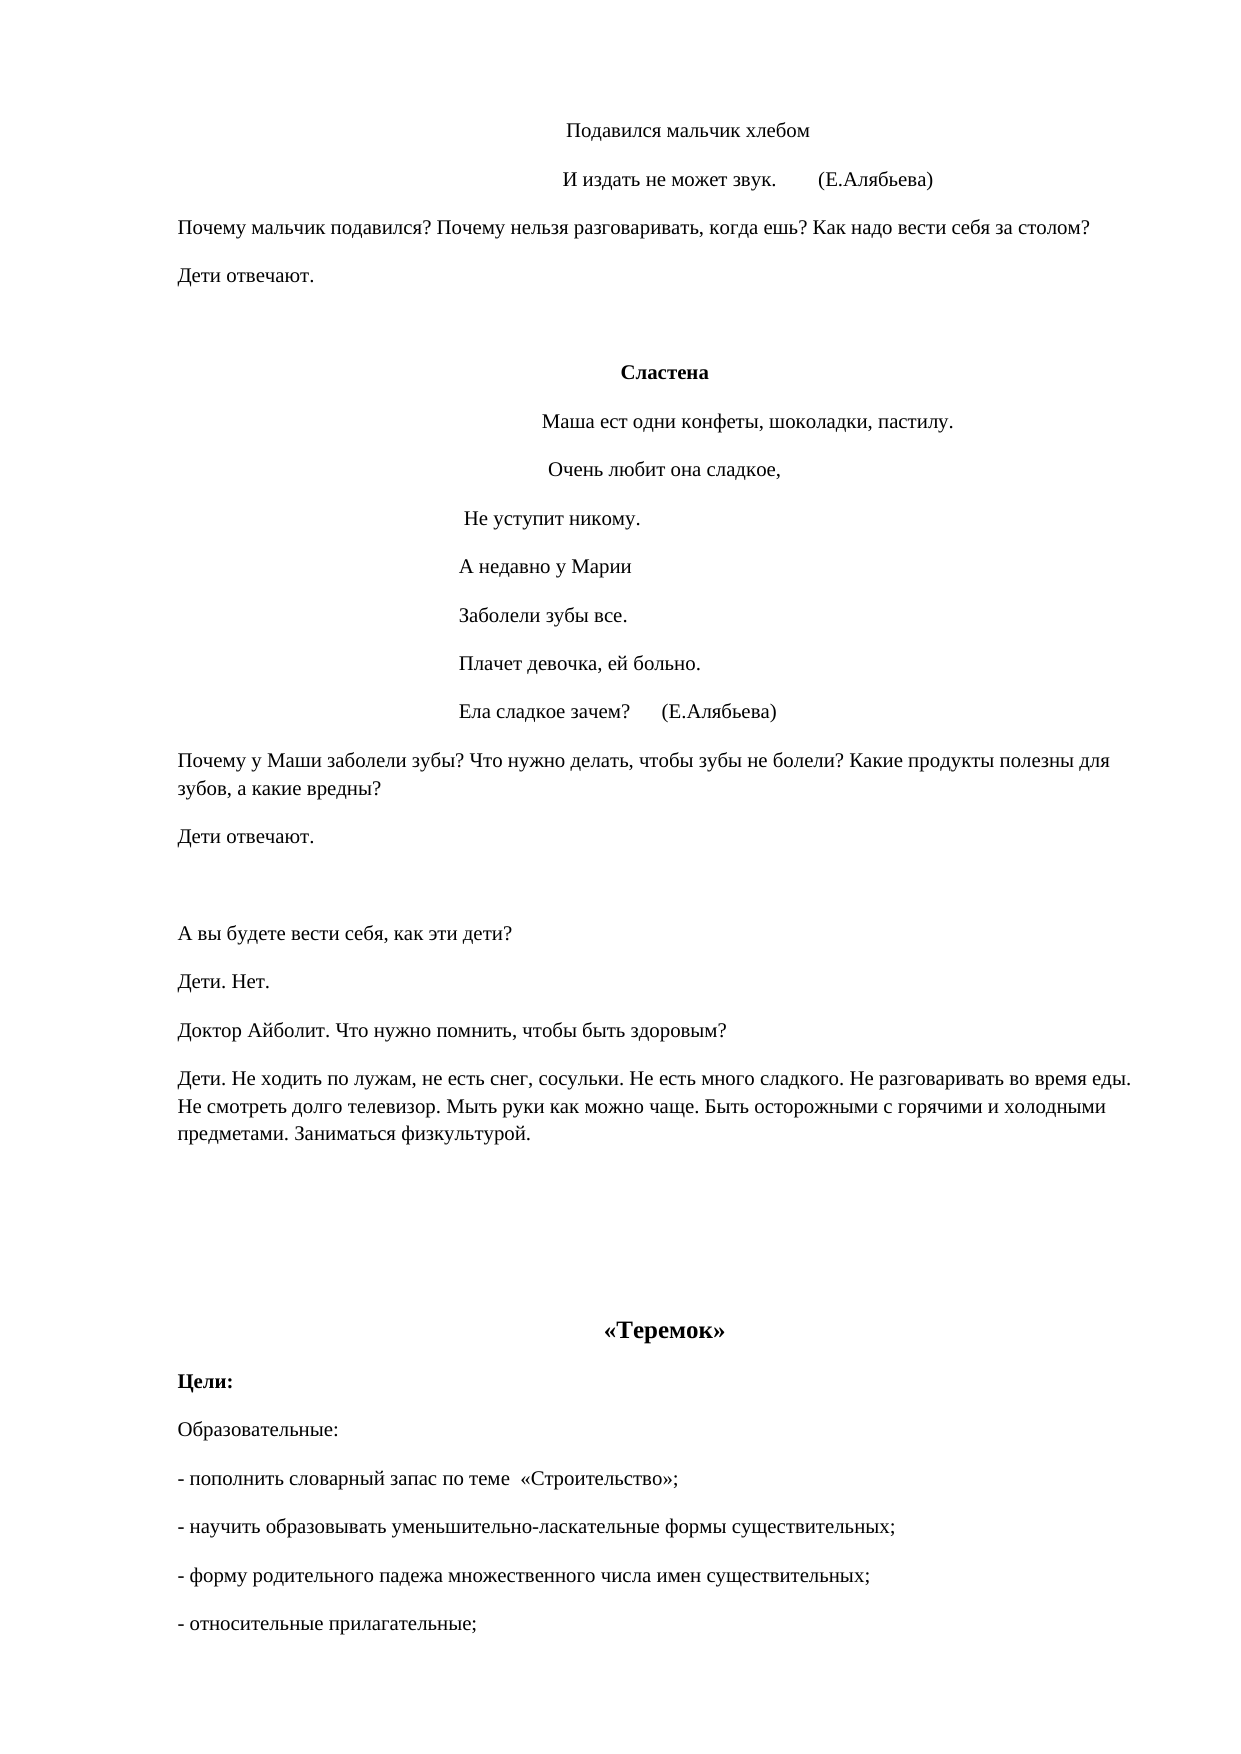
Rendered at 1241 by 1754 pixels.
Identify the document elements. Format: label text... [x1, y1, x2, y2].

text Маша ест одни конфеты, шоколадки, пастилу. [177, 409, 1152, 433]
text Дети отвечают. [177, 263, 1152, 287]
text Дети отвечают. [177, 824, 1152, 848]
text Цели: [177, 1369, 1152, 1393]
text Дети. Не ходить по лужам, не есть снег, сосульки. Не есть много сладкого. Не разговаривать во время еды. Не смотреть долго телевизор. Мыть руки как можно чаще. Быть осторожными с горячими и холодными предметами. Заниматься физкультурой. [177, 1066, 1152, 1145]
text «Теремок» [177, 1315, 1152, 1344]
text - форму родительного падежа множественного числа имен существительных; [177, 1563, 1152, 1587]
text Образовательные: [177, 1417, 1152, 1441]
text Подавился мальчик хлебом [177, 118, 1152, 142]
text Не уступит никому. [177, 506, 1152, 530]
text - научить образовывать уменьшительно-ласкательные формы существительных; [177, 1514, 1152, 1538]
text Доктор Айболит. Что нужно помнить, чтобы быть здоровым? [177, 1018, 1152, 1042]
text А вы будете вести себя, как эти дети? [177, 921, 1152, 945]
text Дети. Нет. [177, 969, 1152, 993]
text - относительные прилагательные; [177, 1611, 1152, 1635]
text Ела сладкое зачем? (Е.Алябьева) [177, 699, 1152, 723]
text Заболели зубы все. [177, 602, 1152, 627]
text - пополнить словарный запас по теме «Строительство»; [177, 1466, 1152, 1490]
text Очень любит она сладкое, [177, 457, 1152, 481]
text Плачет девочка, ей больно. [177, 651, 1152, 675]
text И издать не может звук. (Е.Алябьева) [177, 167, 1152, 191]
text Сластена [177, 360, 1152, 384]
text Почему мальчик подавился? Почему нельзя разговаривать, когда ешь? Как надо вести себя за столом? [177, 215, 1152, 239]
text А недавно у Марии [177, 554, 1152, 578]
text Почему у Маши заболели зубы? Что нужно делать, чтобы зубы не болели? Какие продукты полезны для зубов, а какие вредны? [177, 748, 1152, 799]
